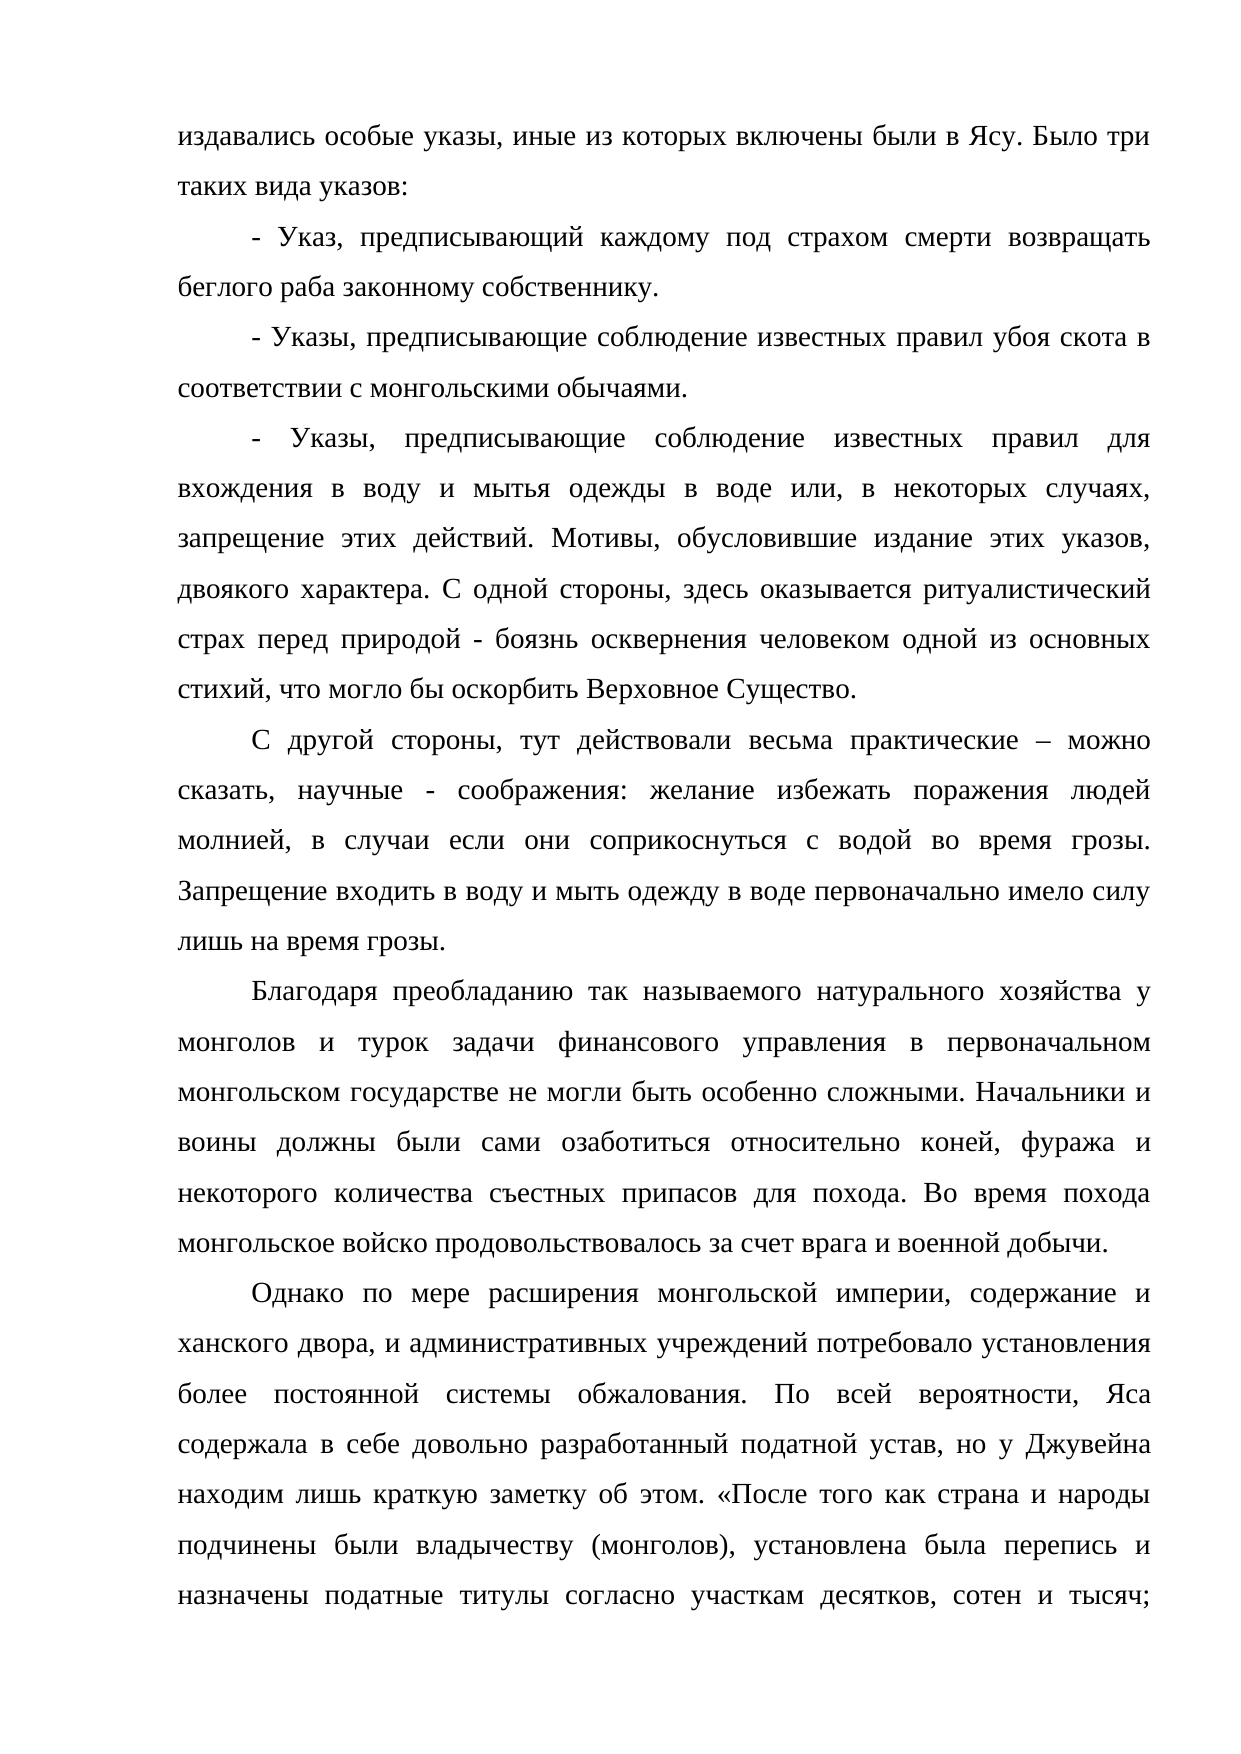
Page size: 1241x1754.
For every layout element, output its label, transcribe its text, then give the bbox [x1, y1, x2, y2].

text - Указы, предписывающие соблюдение известных правил убоя скота в соответствии с монгольскими обычаями. [177, 319, 1152, 403]
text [177, 118, 1152, 202]
text - Указ, предписывающий каждому под страхом смерти возвращать беглого раба законному собственнику. [177, 219, 1152, 303]
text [177, 1275, 1152, 1611]
text - Указы, предписывающие соблюдение известных правил для вхождения в воду и мытья одежды в воде или, в некоторых случаях, запрещение этих действий. Мотивы, обусловившие издание этих указов, двоякого характера. С одной стороны, здесь оказывается ритуалистический страх перед природой - боязнь осквернения человеком одной из основных стихий, что могло бы оскорбить Верховное Существо. [177, 420, 1152, 705]
text Благодаря преобладанию так называемого натурального хозяйства у монголов и турок задачи финансового управления в первоначальном монгольском государстве не могли быть особенно сложными. Начальники и воины должны были сами озаботиться относительно коней, фуража и некоторого количества съестных припасов для похода. Во время похода монгольское войско продовольствовалось за счет врага и военной добычи. [177, 973, 1152, 1258]
text С другой стороны, тут действовали весьма практические – можно сказать, научные - соображения: желание избежать поражения людей молнией, в случаи если они соприкоснуться с водой во время грозы. Запрещение входить в воду и мыть одежду в воде первоначально имело силу лишь на время грозы. [177, 722, 1152, 957]
